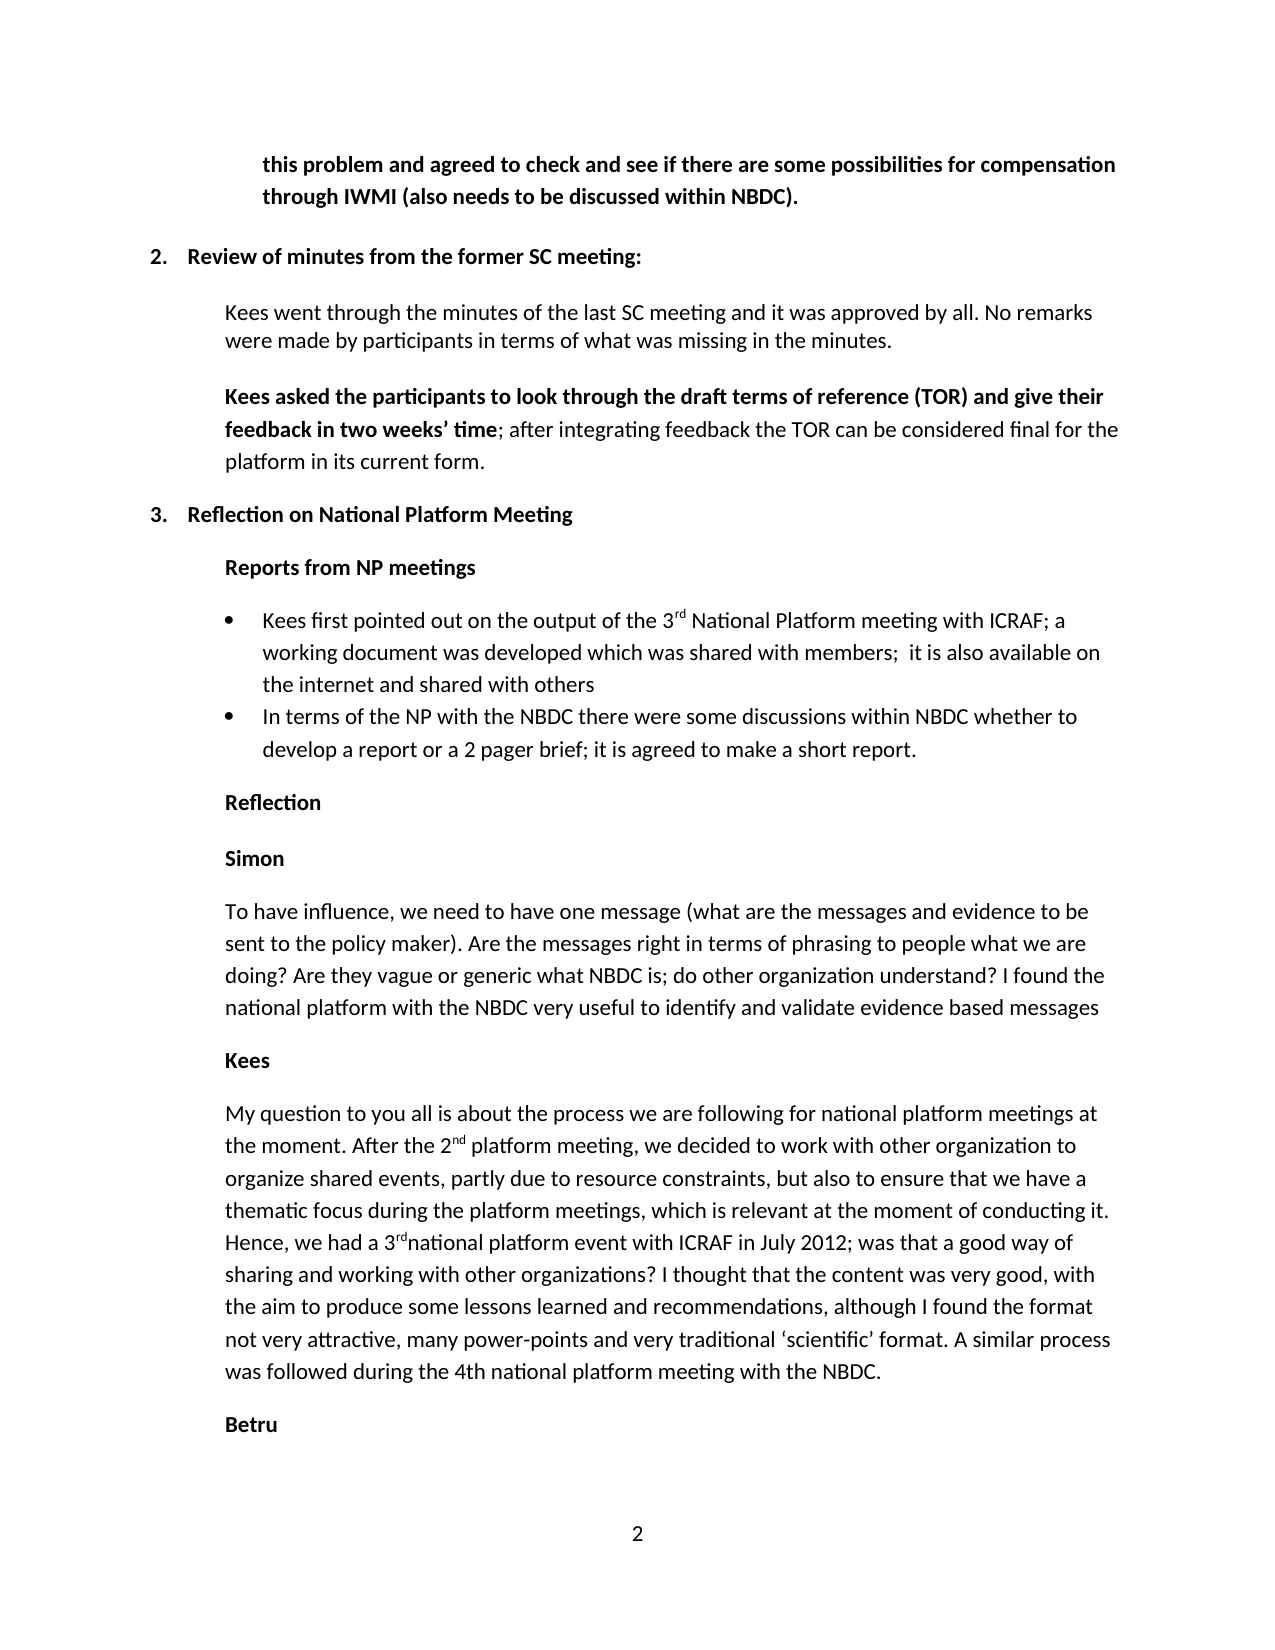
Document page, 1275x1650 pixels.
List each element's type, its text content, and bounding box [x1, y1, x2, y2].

text To have influence, we need to have one message (what are the messages and evidence to be sent to the policy maker). Are the messages right in terms of phrasing to people what we are doing? Are they vague or generic what NBDC is; do other organization understand? I found the national platform with the NBDC very useful to identify and validate evidence based messages [225, 897, 1125, 1021]
list Kees first pointed out on the output of the 3rd National Platform meeting with ICRAF; a working document was developed which was shared with members; it is also available on the internet and shared with others [225, 606, 1125, 698]
list Reflection on National Platform Meeting [150, 500, 1125, 528]
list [225, 150, 1125, 210]
text Kees [150, 1046, 1125, 1074]
text Kees asked the participants to look through the draft terms of reference (TOR) and give their feedback in two weeks’ time; after integrating feedback the TOR can be considered final for the platform in its current form. [225, 382, 1125, 475]
list In terms of the NP with the NBDC there were some discussions within NBDC whether to develop a report or a 2 pager brief; it is agreed to make a short report. [225, 702, 1125, 763]
text Reports from NP meetings [225, 553, 1125, 581]
text Betru [150, 1410, 1125, 1438]
text My question to you all is about the process we are following for national platform meetings at the moment. After the 2nd platform meeting, we decided to work with other organization to organize shared events, partly due to resource constraints, but also to ensure that we have a thematic focus during the platform meetings, which is relevant at the moment of conducting it. Hence, we had a 3rdnational platform event with ICRAF in July 2012; was that a good way of sharing and working with other organizations? I thought that the content was very good, with the aim to produce some lessons learned and recommendations, although I found the format not very attractive, many power-points and very traditional ‘scientific’ format. A similar process was followed during the 4th national platform meeting with the NBDC. [225, 1099, 1125, 1385]
text Kees went through the minutes of the last SC meeting and it was approved by all. No remarks were made by participants in terms of what was missing in the minutes. [225, 298, 1125, 354]
text Simon [150, 844, 1125, 872]
text Reflection [150, 788, 1125, 816]
list Review of minutes from the former SC meeting: [150, 242, 1125, 270]
